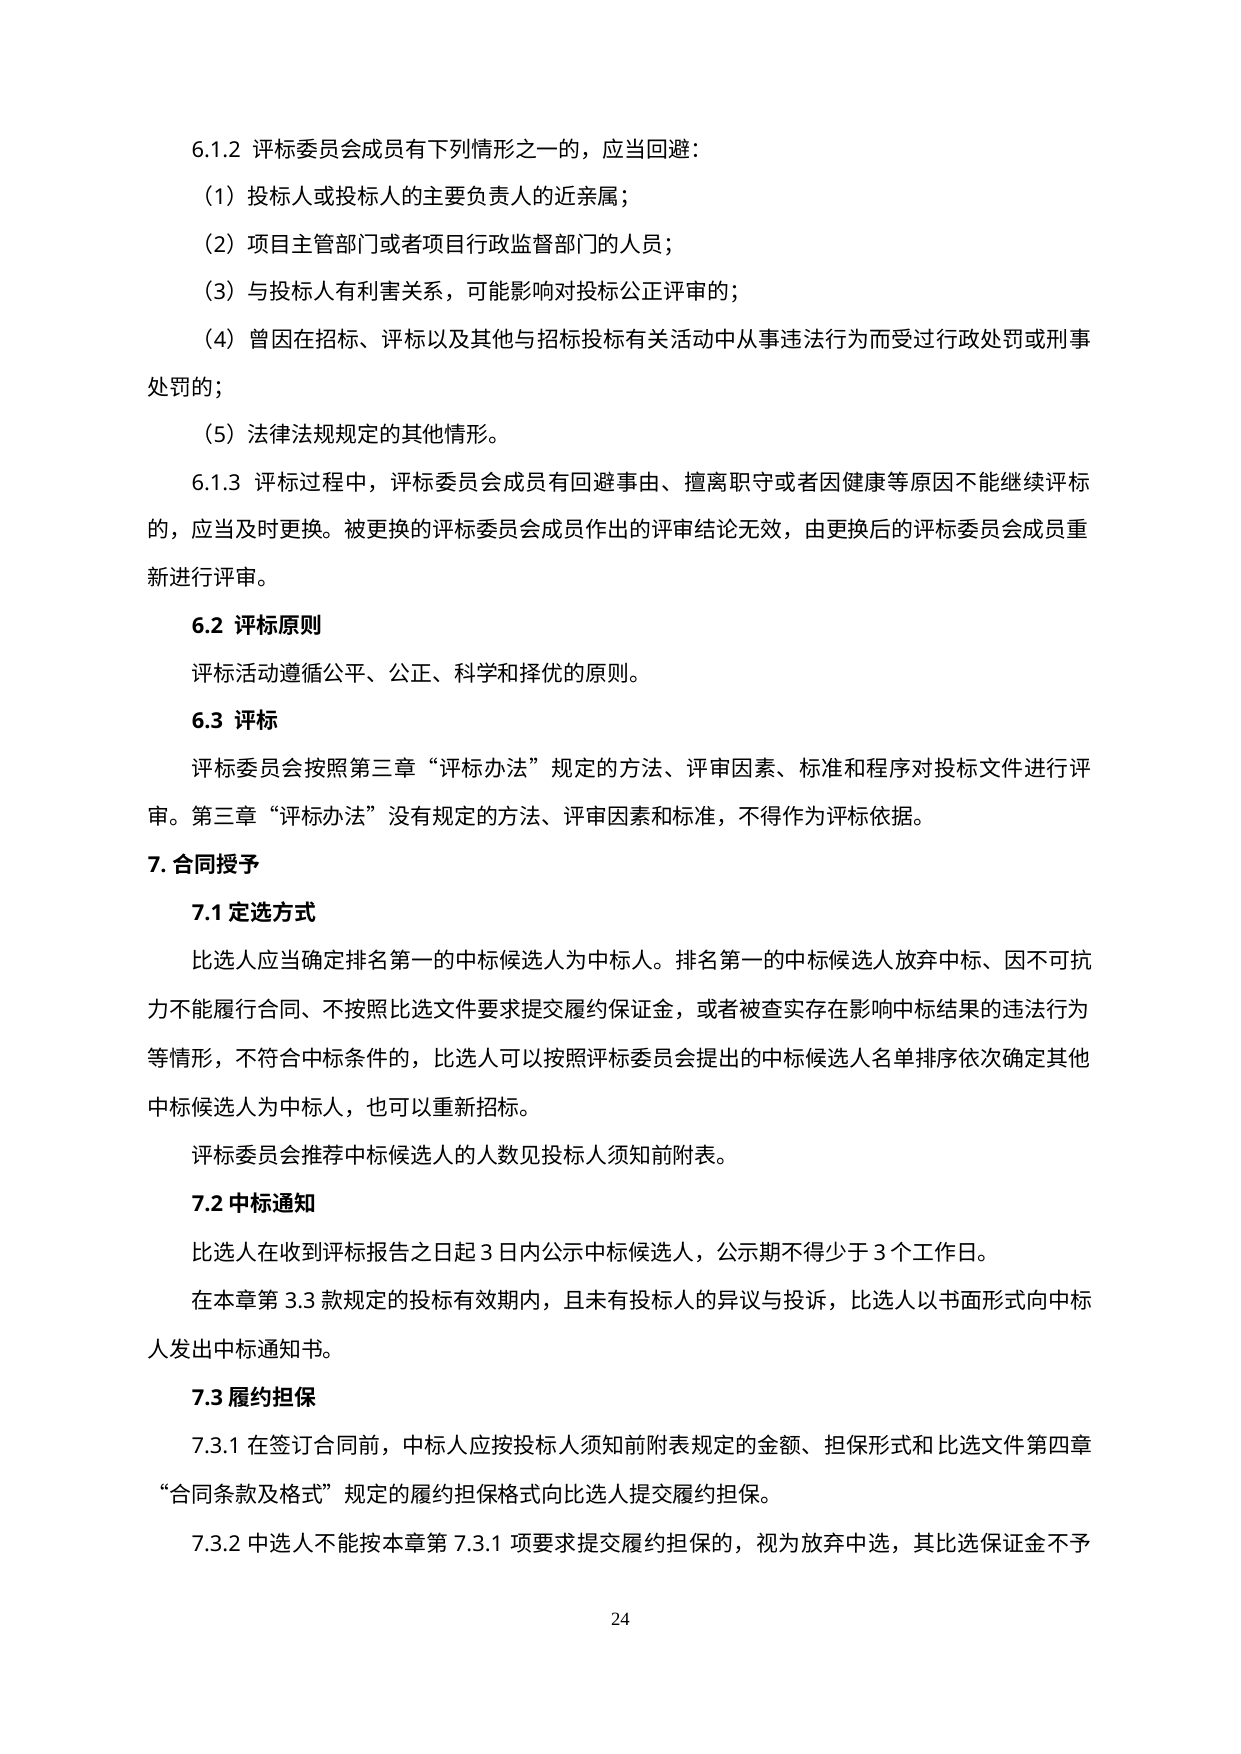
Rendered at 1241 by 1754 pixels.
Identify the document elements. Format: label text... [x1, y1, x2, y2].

subtitle 7. 合同授予 [148, 846, 1092, 879]
subtitle 6.3 评标 [148, 703, 1092, 736]
text （3）与投标人有利害关系，可能影响对投标公正评审的； [148, 274, 1092, 306]
text 6.1.2 评标委员会成员有下列情形之一的，应当回避： [148, 132, 1092, 163]
text （4）曾因在招标、评标以及其他与招标投标有关活动中从事违法行为而受过行政处罚或刑事处罚的； [148, 322, 1092, 401]
text （1）投标人或投标人的主要负责人的近亲属； [148, 179, 1092, 211]
subtitle 7.1 定选方式 [148, 895, 1092, 927]
subtitle 6.2 评标原则 [148, 607, 1092, 640]
subtitle 7.2 中标通知 [148, 1186, 1092, 1218]
text 6.1.3 评标过程中，评标委员会成员有回避事由、擅离职守或者因健康等原因不能继续评标的，应当及时更换。被更换的评标委员会成员作出的评审结论无效，由更换后的评标委员会成员重新进行评审。 [148, 465, 1092, 591]
text 7.3 履约担保 [148, 1380, 1092, 1412]
text 评标委员会推荐中标候选人的人数见投标人须知前附表。 [148, 1138, 1092, 1170]
text 评标委员会按照第三章“评标办法”规定的方法、评审因素、标准和程序对投标文件进行评审。第三章“评标办法”没有规定的方法、评审因素和标准，不得作为评标依据。 [148, 751, 1092, 831]
text （2）项目主管部门或者项目行政监督部门的人员； [148, 227, 1092, 258]
text 7.3.1 在签订合同前，中标人应按投标人须知前附表规定的金额、担保形式和比选文件第四章“合同条款及格式”规定的履约担保格式向比选人提交履约担保。 [148, 1428, 1092, 1509]
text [148, 1525, 1092, 1558]
text 比选人应当确定排名第一的中标候选人为中标人。排名第一的中标候选人放弃中标、因不可抗力不能履行合同、不按照比选文件要求提交履约保证金，或者被查实存在影响中标结果的违法行为等情形，不符合中标条件的，比选人可以按照评标委员会提出的中标候选人名单排序依次确定其他中标候选人为中标人，也可以重新招标。 [148, 943, 1092, 1122]
text 评标活动遵循公平、公正、科学和择优的原则。 [148, 656, 1092, 687]
text 比选人在收到评标报告之日起3日内公示中标候选人，公示期不得少于3个工作日。 [148, 1234, 1092, 1267]
text 在本章第 3.3 款规定的投标有效期内，且未有投标人的异议与投诉，比选人以书面形式向中标人发出中标通知书。 [148, 1283, 1092, 1364]
text （5）法律法规规定的其他情形。 [148, 417, 1092, 449]
